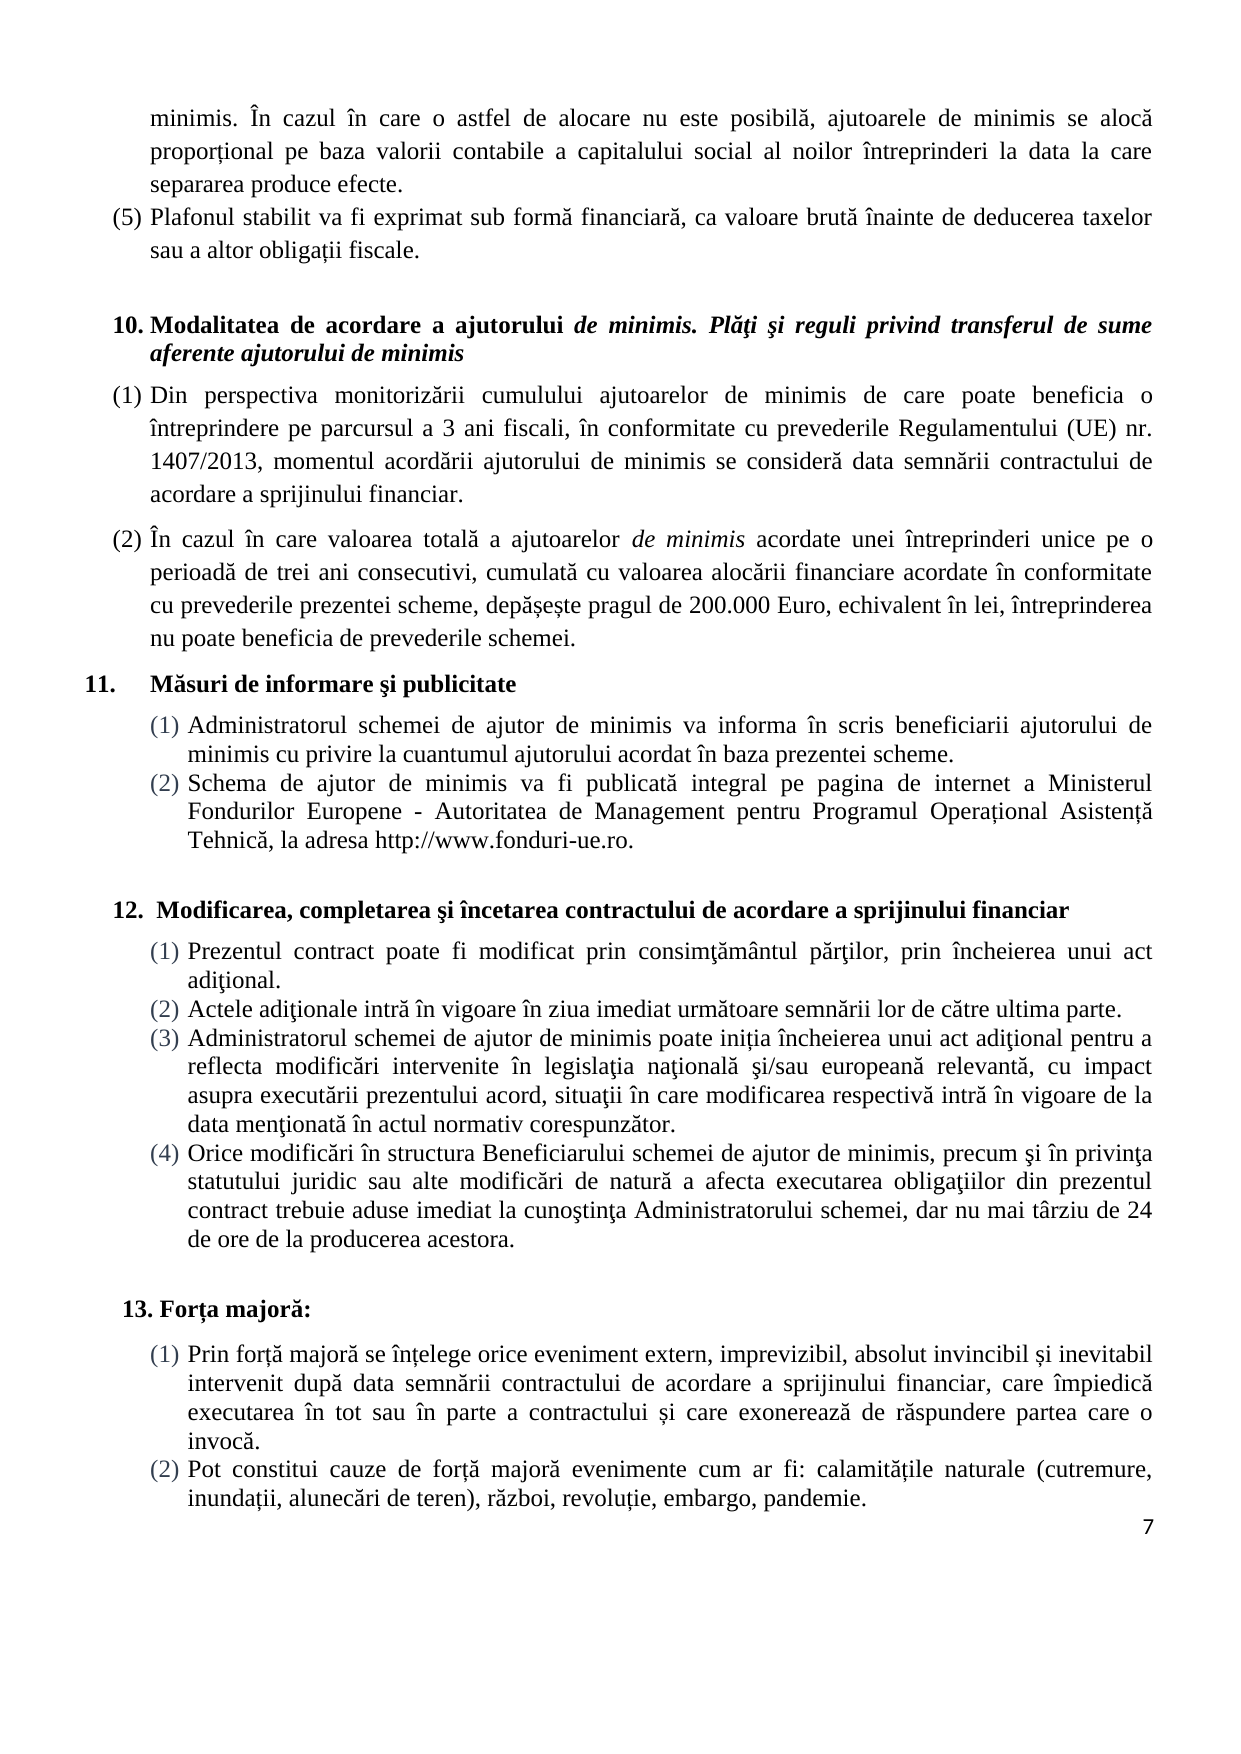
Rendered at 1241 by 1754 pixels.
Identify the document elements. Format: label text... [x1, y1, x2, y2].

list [112, 103, 1154, 198]
list În cazul în care valoarea totală a ajutoarelor de minimis acordate unei întreprinderi unice pe o perioadă de trei ani consecutivi, cumulată cu valoarea alocării financiare acordate în conformitate cu prevederile prezentei scheme, depășește pragul de 200.000 Euro, echivalent în lei, întreprinderea nu poate beneficia de prevederile schemei. [112, 524, 1154, 652]
list Actele adiţionale intră în vigoare în ziua imediat următoare semnării lor de către ultima parte. [150, 994, 1154, 1023]
text 13. Forța majoră: [122, 1294, 1154, 1323]
list Orice modificări în structura Beneficiarului schemei de ajutor de minimis, precum şi în privinţa statutului juridic sau alte modificări de natură a afecta executarea obligaţiilor din prezentul contract trebuie aduse imediat la cunoştinţa Administratorului schemei, dar nu mai târziu de 24 de ore de la producerea acestora. [150, 1138, 1154, 1253]
list Administratorul schemei de ajutor de minimis va informa în scris beneficiarii ajutorului de minimis cu privire la cuantumul ajutorului acordat în baza prezentei scheme. [150, 710, 1154, 768]
list Măsuri de informare şi publicitate [84, 669, 1154, 698]
list Schema de ajutor de minimis va fi publicată integral pe pagina de internet a Ministerul Fondurilor Europene - Autoritatea de Management pentru Programul Operațional Asistență Tehnică, la adresa http://www.fonduri-ue.ro. [150, 768, 1154, 854]
list Administratorul schemei de ajutor de minimis poate iniția încheierea unui act adiţional pentru a reflecta modificări intervenite în legislaţia naţională şi/sau europeană relevantă, cu impact asupra executării prezentului acord, situaţii în care modificarea respectivă intră în vigoare de la data menţionată în actul normativ corespunzător. [150, 1023, 1154, 1138]
list Pot constitui cauze de forță majoră evenimente cum ar fi: calamitățile naturale (cutremure, inundații, alunecări de teren), război, revoluție, embargo, pandemie. [150, 1454, 1154, 1512]
text 12. Modificarea, completarea şi încetarea contractului de acordare a sprijinului financiar [112, 895, 1154, 924]
list Plafonul stabilit va fi exprimat sub formă financiară, ca valoare brută înainte de deducerea taxelor sau a altor obligații fiscale. [112, 202, 1154, 264]
subtitle Modalitatea de acordare a ajutorului de minimis. Plăţi şi reguli privind transferul de sume aferente ajutorului de minimis [112, 310, 1154, 367]
list Din perspectiva monitorizării cumulului ajutoarelor de minimis de care poate beneficia o întreprindere pe parcursul a 3 ani fiscali, în conformitate cu prevederile Regulamentului (UE) nr. 1407/2013, momentul acordării ajutorului de minimis se consideră data semnării contractului de acordare a sprijinului financiar. [112, 380, 1154, 508]
list Prezentul contract poate fi modificat prin consimţământul părţilor, prin încheierea unui act adiţional. [150, 936, 1154, 994]
list Prin forță majoră se înțelege orice eveniment extern, imprevizibil, absolut invincibil și inevitabil intervenit după data semnării contractului de acordare a sprijinului financiar, care împiedică executarea în tot sau în parte a contractului și care exonerează de răspundere partea care o invocă. [150, 1339, 1154, 1454]
